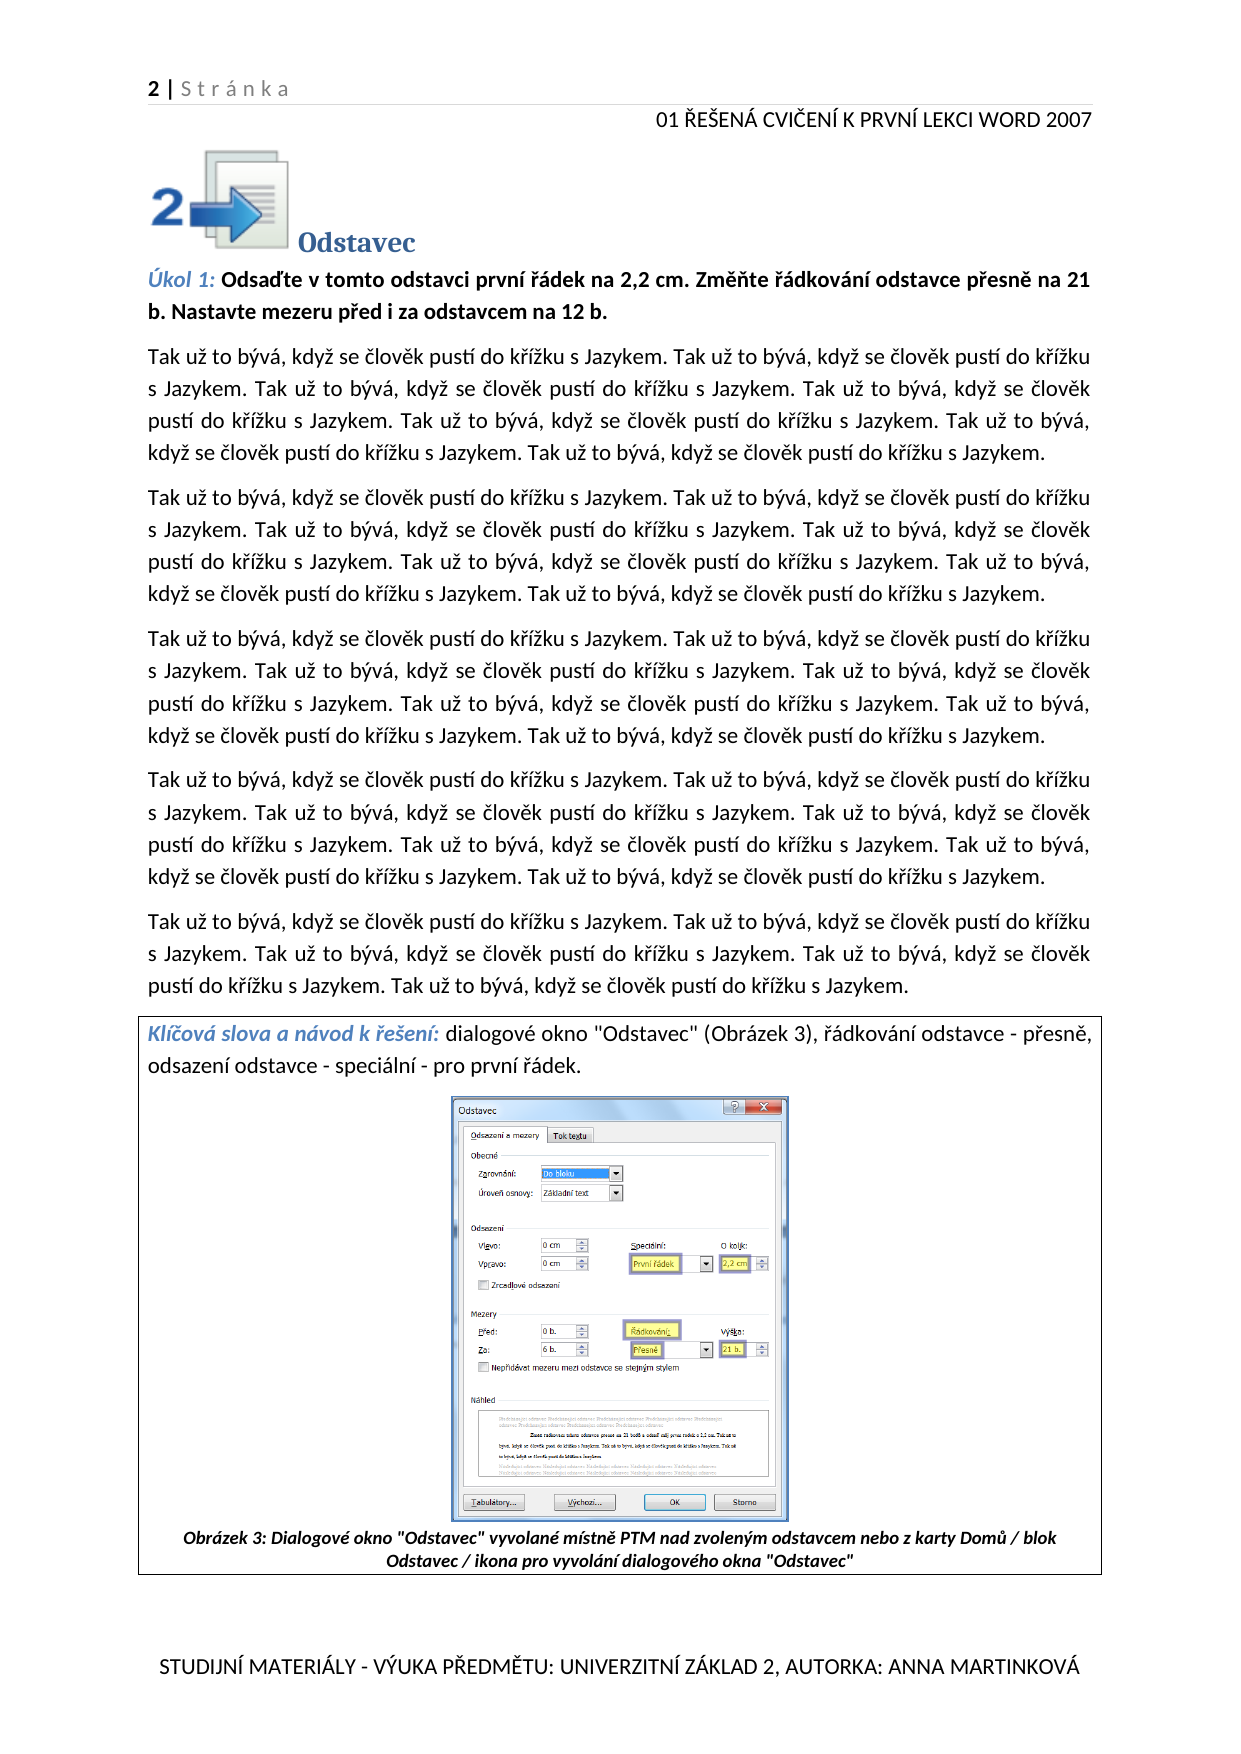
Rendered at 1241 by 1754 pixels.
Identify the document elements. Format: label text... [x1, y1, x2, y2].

text Klíčová slova a návod k řešení: dialogové okno "Odstavec" (Obrázek 3), řádkování odstavce - přesně, odsazení odstavce - speciální - pro první řádek. [139, 1017, 1101, 1079]
text Tak už to bývá, když se člověk pustí do křížku s Jazykem. Tak už to bývá, když se člověk pustí do křížku s Jazykem. Tak už to bývá, když se člověk pustí do křížku s Jazykem. Tak už to bývá, když se člověk pustí do křížku s Jazykem. Tak už to bývá, když se člověk pustí do křížku s Jazykem. Tak už to bývá, když se člověk pustí do křížku s Jazykem. Tak už to bývá, když se člověk pustí do křížku s Jazykem. [148, 766, 1093, 890]
picture [147, 147, 292, 253]
text Tak už to bývá, když se člověk pustí do křížku s Jazykem. Tak už to bývá, když se člověk pustí do křížku s Jazykem. Tak už to bývá, když se člověk pustí do křížku s Jazykem. Tak už to bývá, když se člověk pustí do křížku s Jazykem. Tak už to bývá, když se člověk pustí do křížku s Jazykem. Tak už to bývá, když se člověk pustí do křížku s Jazykem. Tak už to bývá, když se člověk pustí do křížku s Jazykem. [148, 624, 1093, 749]
subtitle Odstavec [148, 148, 1093, 260]
picture [453, 1097, 787, 1520]
text Úkol 1: Odsaďte v tomto odstavci první řádek na 2,2 cm. Změňte řádkování odstavce přesně na 21 b. Nastavte mezeru před i za odstavcem na 12 b. [148, 265, 1093, 325]
text Tak už to bývá, když se člověk pustí do křížku s Jazykem. Tak už to bývá, když se člověk pustí do křížku s Jazykem. Tak už to bývá, když se člověk pustí do křížku s Jazykem. Tak už to bývá, když se člověk pustí do křížku s Jazykem. Tak už to bývá, když se člověk pustí do křížku s Jazykem. [148, 907, 1093, 999]
text Tak už to bývá, když se člověk pustí do křížku s Jazykem. Tak už to bývá, když se člověk pustí do křížku s Jazykem. Tak už to bývá, když se člověk pustí do křížku s Jazykem. Tak už to bývá, když se člověk pustí do křížku s Jazykem. Tak už to bývá, když se člověk pustí do křížku s Jazykem. Tak už to bývá, když se člověk pustí do křížku s Jazykem. Tak už to bývá, když se člověk pustí do křížku s Jazykem. [148, 342, 1093, 466]
text Tak už to bývá, když se člověk pustí do křížku s Jazykem. Tak už to bývá, když se člověk pustí do křížku s Jazykem. Tak už to bývá, když se člověk pustí do křížku s Jazykem. Tak už to bývá, když se člověk pustí do křížku s Jazykem. Tak už to bývá, když se člověk pustí do křížku s Jazykem. Tak už to bývá, když se člověk pustí do křížku s Jazykem. Tak už to bývá, když se člověk pustí do křížku s Jazykem. [148, 483, 1093, 608]
